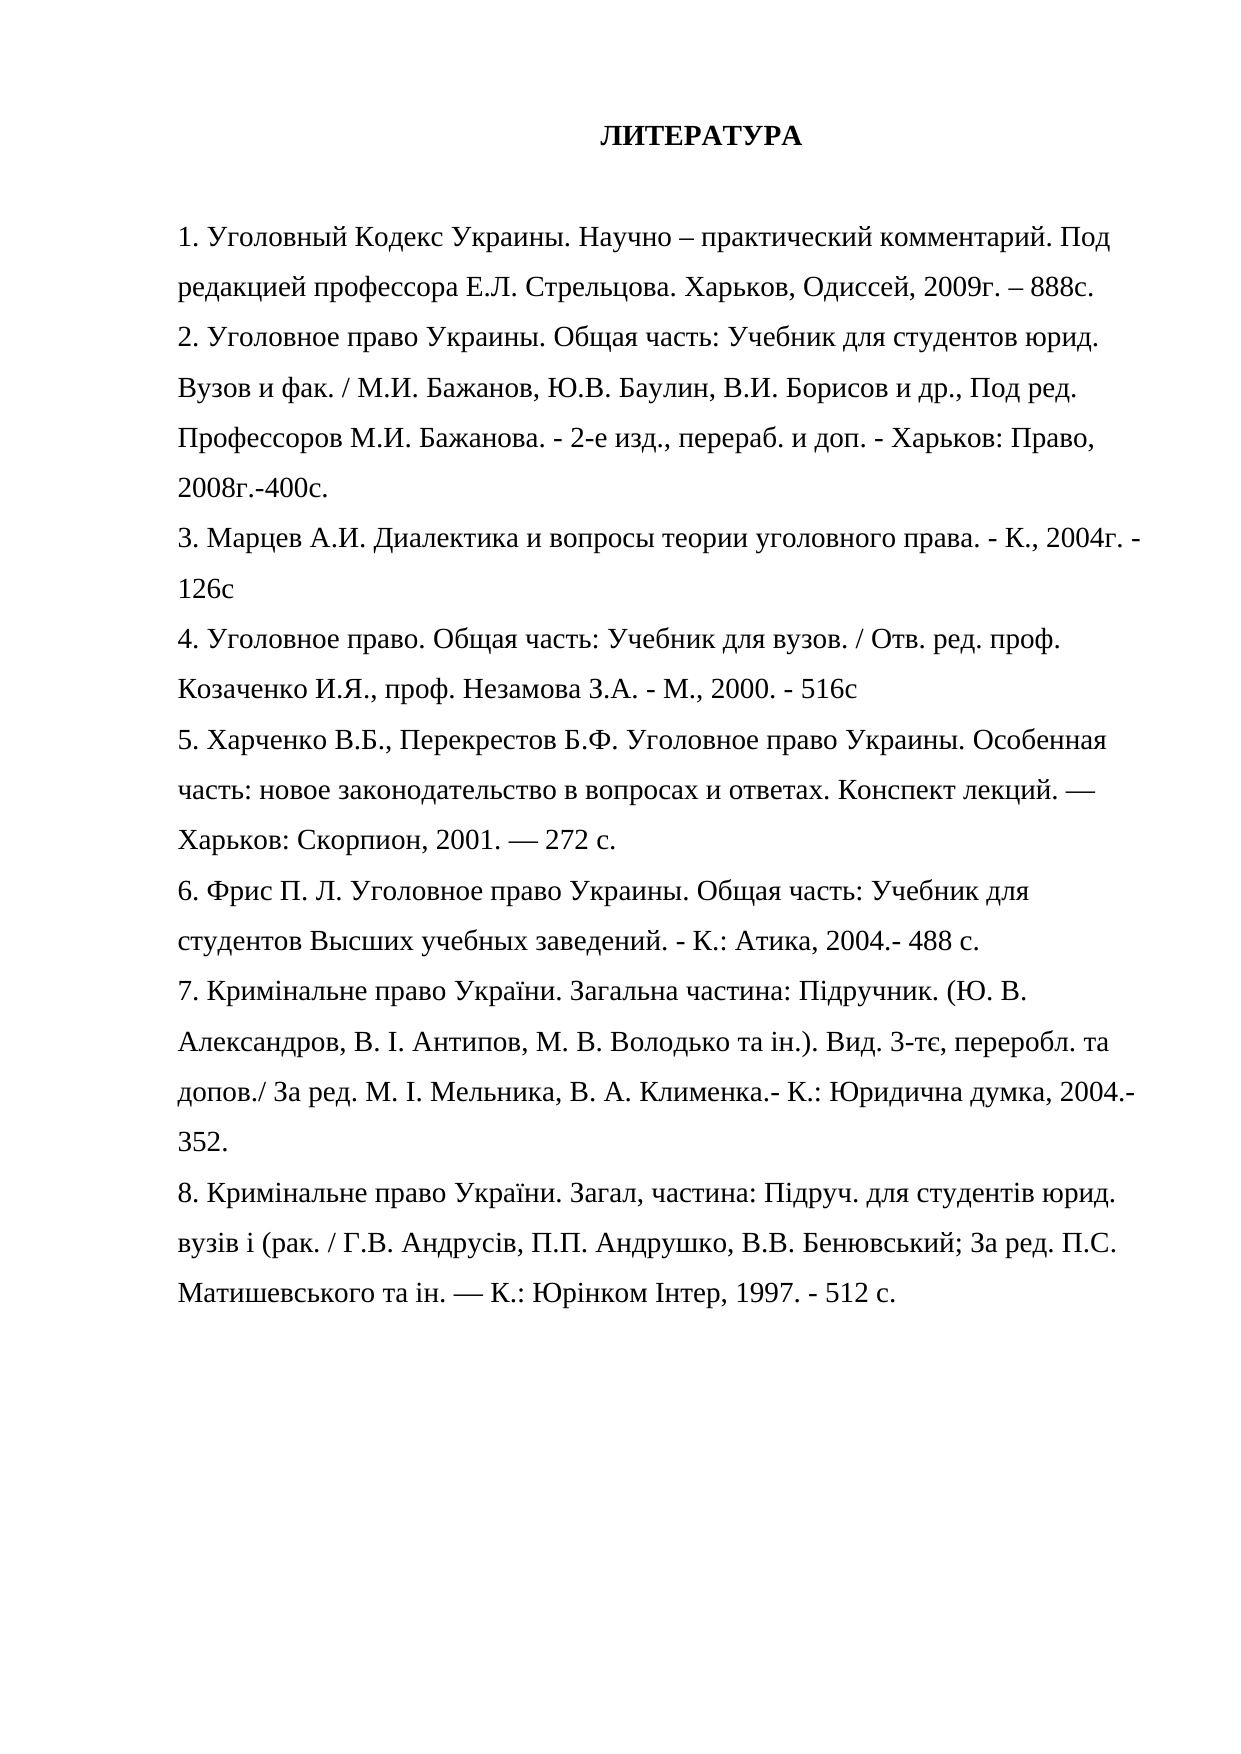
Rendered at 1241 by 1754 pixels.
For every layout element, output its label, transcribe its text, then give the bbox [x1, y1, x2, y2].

text 1. Уголовный Кодекс Украины. Научно – практический комментарий. Под редакцией профессора Е.Л. Стрельцова. Харьков, Одиссей, 2009г. – 888с. [177, 219, 1152, 303]
text 7. Кримінальне право України. Загальна частина: Підручник. (Ю. В. Александров, В. І. Антипов, М. В. Володько та ін.). Вид. 3-тє, переробл. та допов./ За ред. М. І. Мельника, В. А. Клименка.- К.: Юридична думка, 2004.- 352. [177, 973, 1152, 1158]
text 3. Марцев А.И. Диалектика и вопросы теории уголовного права. - К., 2004г. - 126с [177, 521, 1152, 604]
text ЛИТЕРАТУРА [177, 118, 1152, 152]
text 6. Фрис П. Л. Уголовное право Украины. Общая часть: Учебник для студентов Высших учебных заведений. - К.: Атика, 2004.- 488 с. [177, 873, 1152, 957]
text 5. Харченко В.Б., Перекрестов Б.Ф. Уголовное право Украины. Особенная часть: новое законодательство в вопросах и ответах. Конспект лекций. — Харьков: Скорпион, 2001. — 272 с. [177, 722, 1152, 856]
text 2. Уголовное право Украины. Общая часть: Учебник для студентов юрид. Вузов и фак. / М.И. Бажанов, Ю.В. Баулин, В.И. Борисов и др., Под ред. Профессоров М.И. Бажанова. - 2-е изд., перераб. и доп. - Харьков: Право, 2008г.-400с. [177, 319, 1152, 504]
text 4. Уголовное право. Общая часть: Учебник для вузов. / Отв. ред. проф. Козаченко И.Я., проф. Незамова З.А. - М., 2000. - 516с [177, 621, 1152, 705]
text 8. Кримінальне право України. Загал, частина: Підруч. для студентів юрид. вузів і (рак. / Г.В. Андрусів, П.П. Андрушко, В.В. Бенювський; За ред. П.С. Матишевського та ін. — К.: Юрінком Інтер, 1997. - 512 с. [177, 1175, 1152, 1309]
